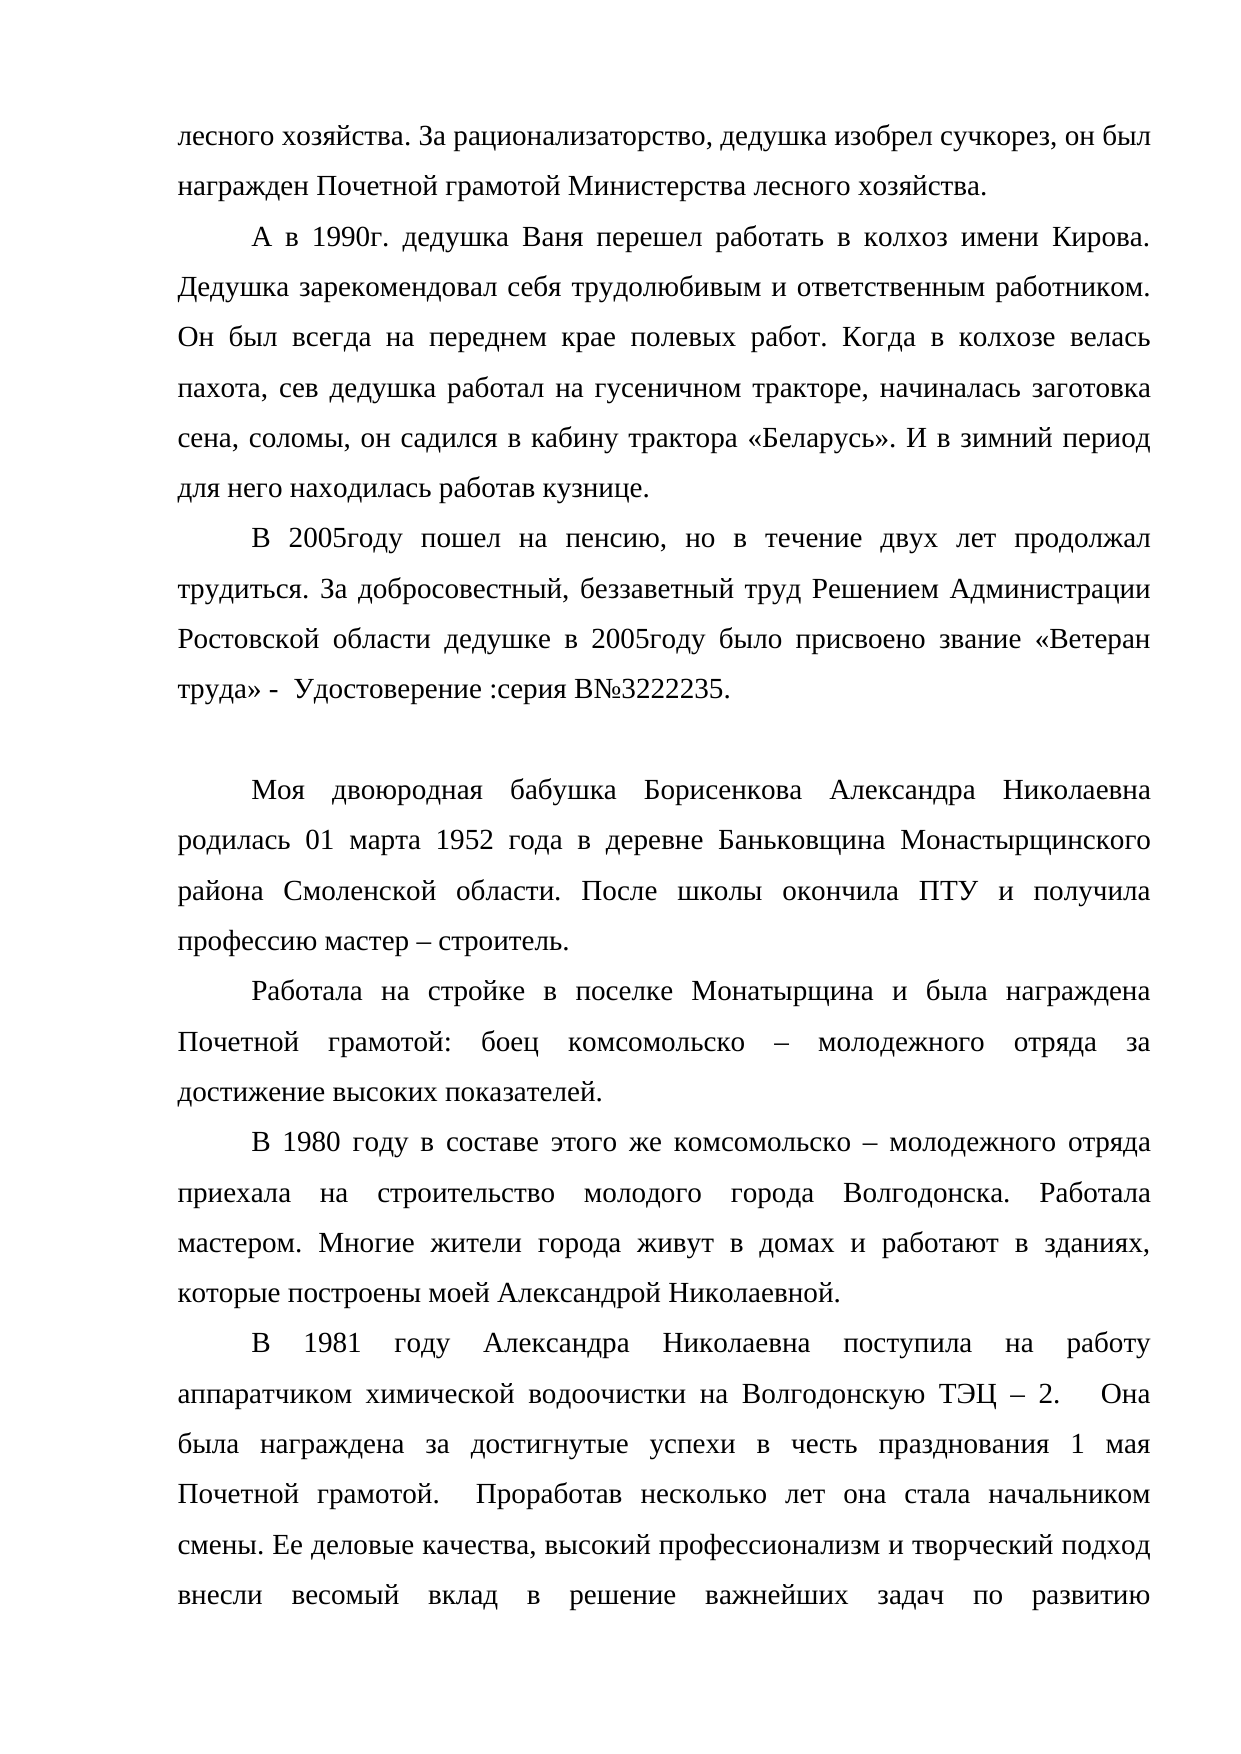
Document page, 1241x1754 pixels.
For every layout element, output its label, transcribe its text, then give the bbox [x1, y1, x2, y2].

text Работала на стройке в поселке Монатырщина и была награждена Почетной грамотой: боец комсомольско – молодежного отряда за достижение высоких показателей. [177, 973, 1152, 1108]
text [177, 1326, 1152, 1611]
text Моя двоюродная бабушка Борисенкова Александра Николаевна родилась 01 марта 1952 года в деревне Баньковщина Монастырщинского района Смоленской области. После школы окончила ПТУ и получила профессию мастер – строитель. [177, 772, 1152, 957]
text В 1980 году в составе этого же комсомольско – молодежного отряда приехала на строительство молодого города Волгодонска. Работала мастером. Многие жители города живут в домах и работают в зданиях, которые построены моей Александрой Николаевной. [177, 1124, 1152, 1309]
text А в 1990г. дедушка Ваня перешел работать в колхоз имени Кирова. Дедушка зарекомендовал себя трудолюбивым и ответственным работником. Он был всегда на переднем крае полевых работ. Когда в колхозе велась пахота, сев дедушка работал на гусеничном тракторе, начиналась заготовка сена, соломы, он садился в кабину трактора «Беларусь». И в зимний период для него находилась работав кузнице. [177, 219, 1152, 504]
text В 2005году пошел на пенсию, но в течение двух лет продолжал трудиться. За добросовестный, беззаветный труд Решением Администрации Ростовской области дедушке в 2005году было присвоено звание «Ветеран труда» - Удостоверение :серия В№3222235. [177, 521, 1152, 705]
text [177, 118, 1152, 202]
